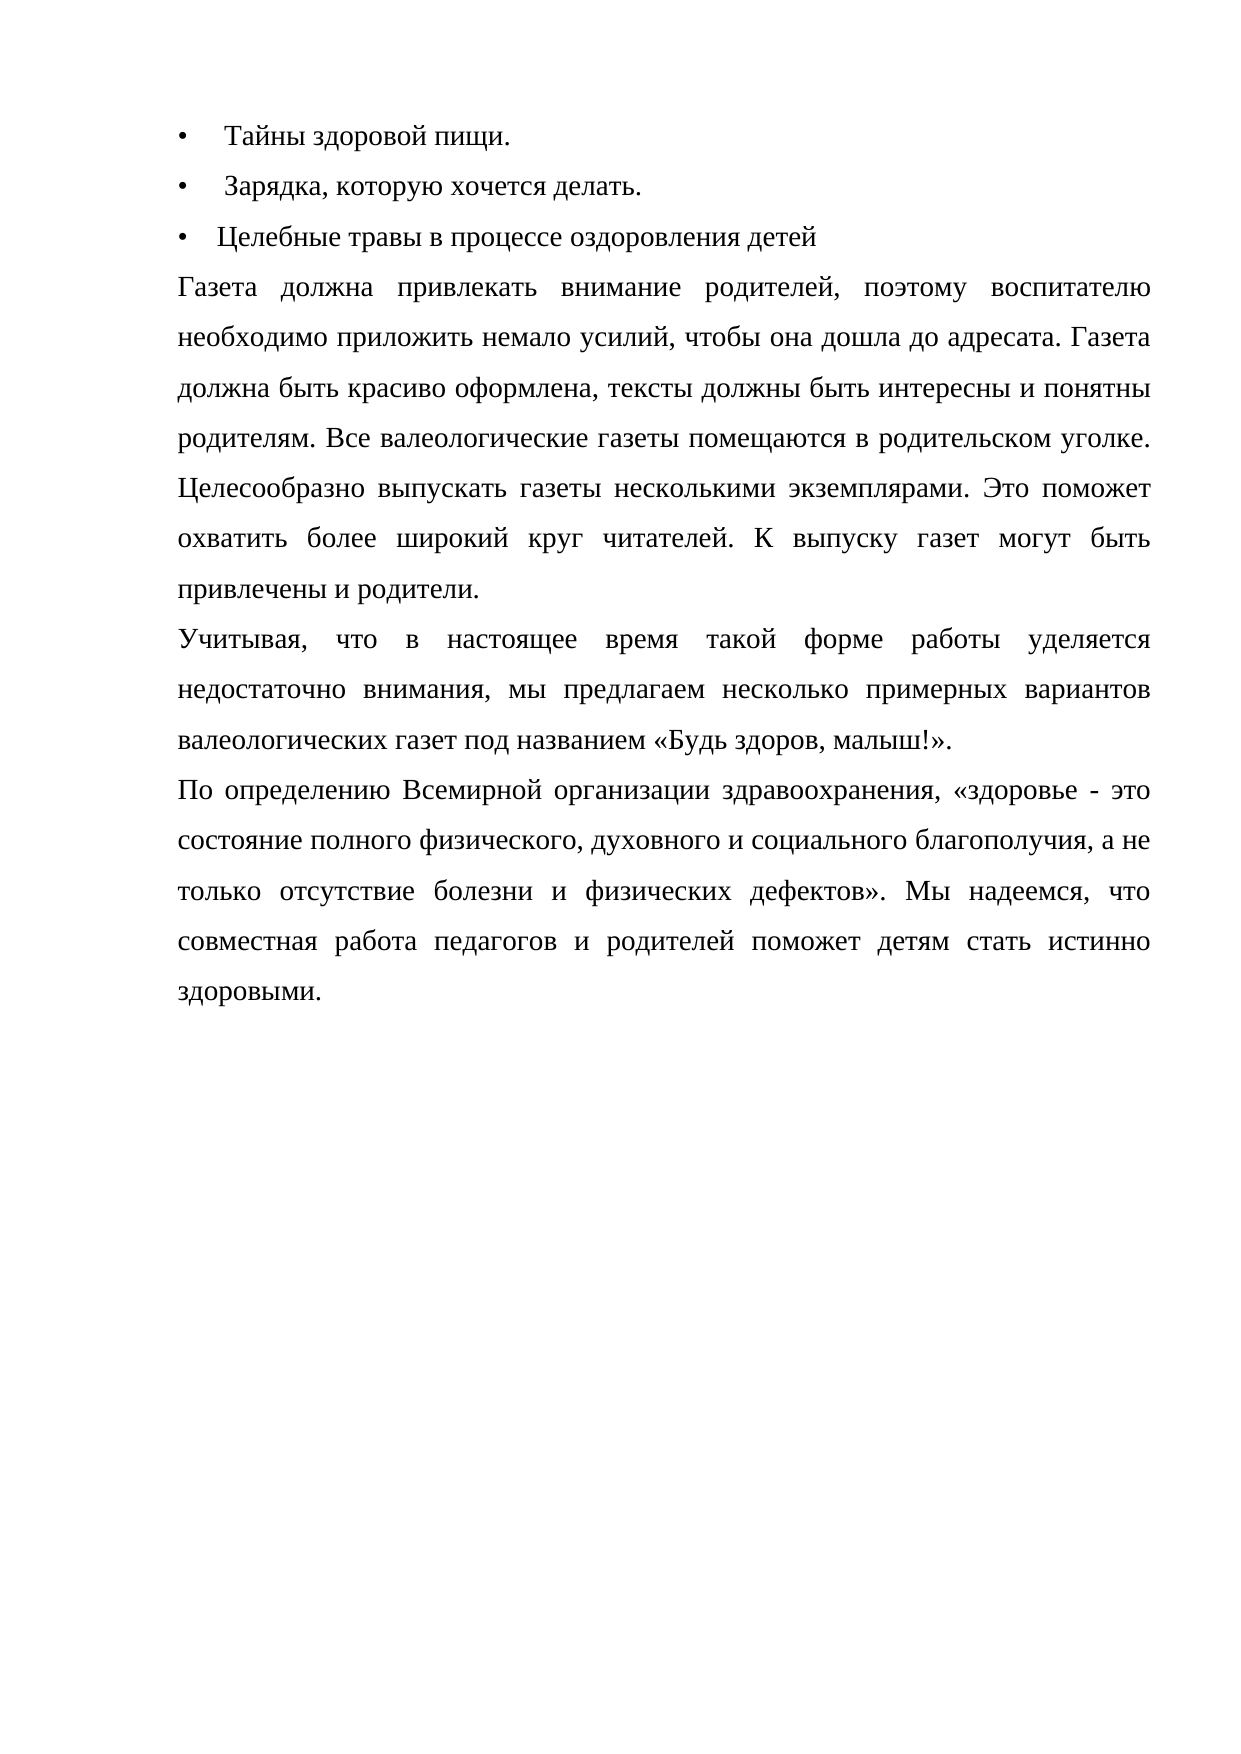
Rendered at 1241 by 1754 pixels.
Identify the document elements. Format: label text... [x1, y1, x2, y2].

text • Зарядка, которую хочется делать. [177, 168, 1152, 202]
text • Тайны здоровой пищи. [177, 118, 1152, 152]
text • Целебные травы в процессе оздоровления детей [177, 219, 1152, 252]
text Газета должна привлекать внимание родителей, поэтому воспитателю необходимо приложить немало усилий, чтобы она дошла до адресата. Газета должна быть красиво оформлена, тексты должны быть интересны и понятны родителям. Все валеологические газеты помещаются в родительском уголке. Целесообразно выпускать газеты несколькими экземплярами. Это поможет охватить более широкий круг читателей. К выпуску газет могут быть привлечены и родители. [177, 269, 1152, 604]
text По определению Всемирной организации здравоохранения, «здоровье - это состояние полного физического, духовного и социального благополучия, а не только отсутствие болезни и физических дефектов». Мы надеемся, что совместная работа педагогов и родителей поможет детям стать истинно здоровыми. [177, 772, 1152, 1007]
text Учитывая, что в настоящее время такой форме работы уделяется недостаточно внимания, мы предлагаем несколько примерных вариантов валеологических газет под названием «Будь здоров, малыш!». [177, 621, 1152, 755]
